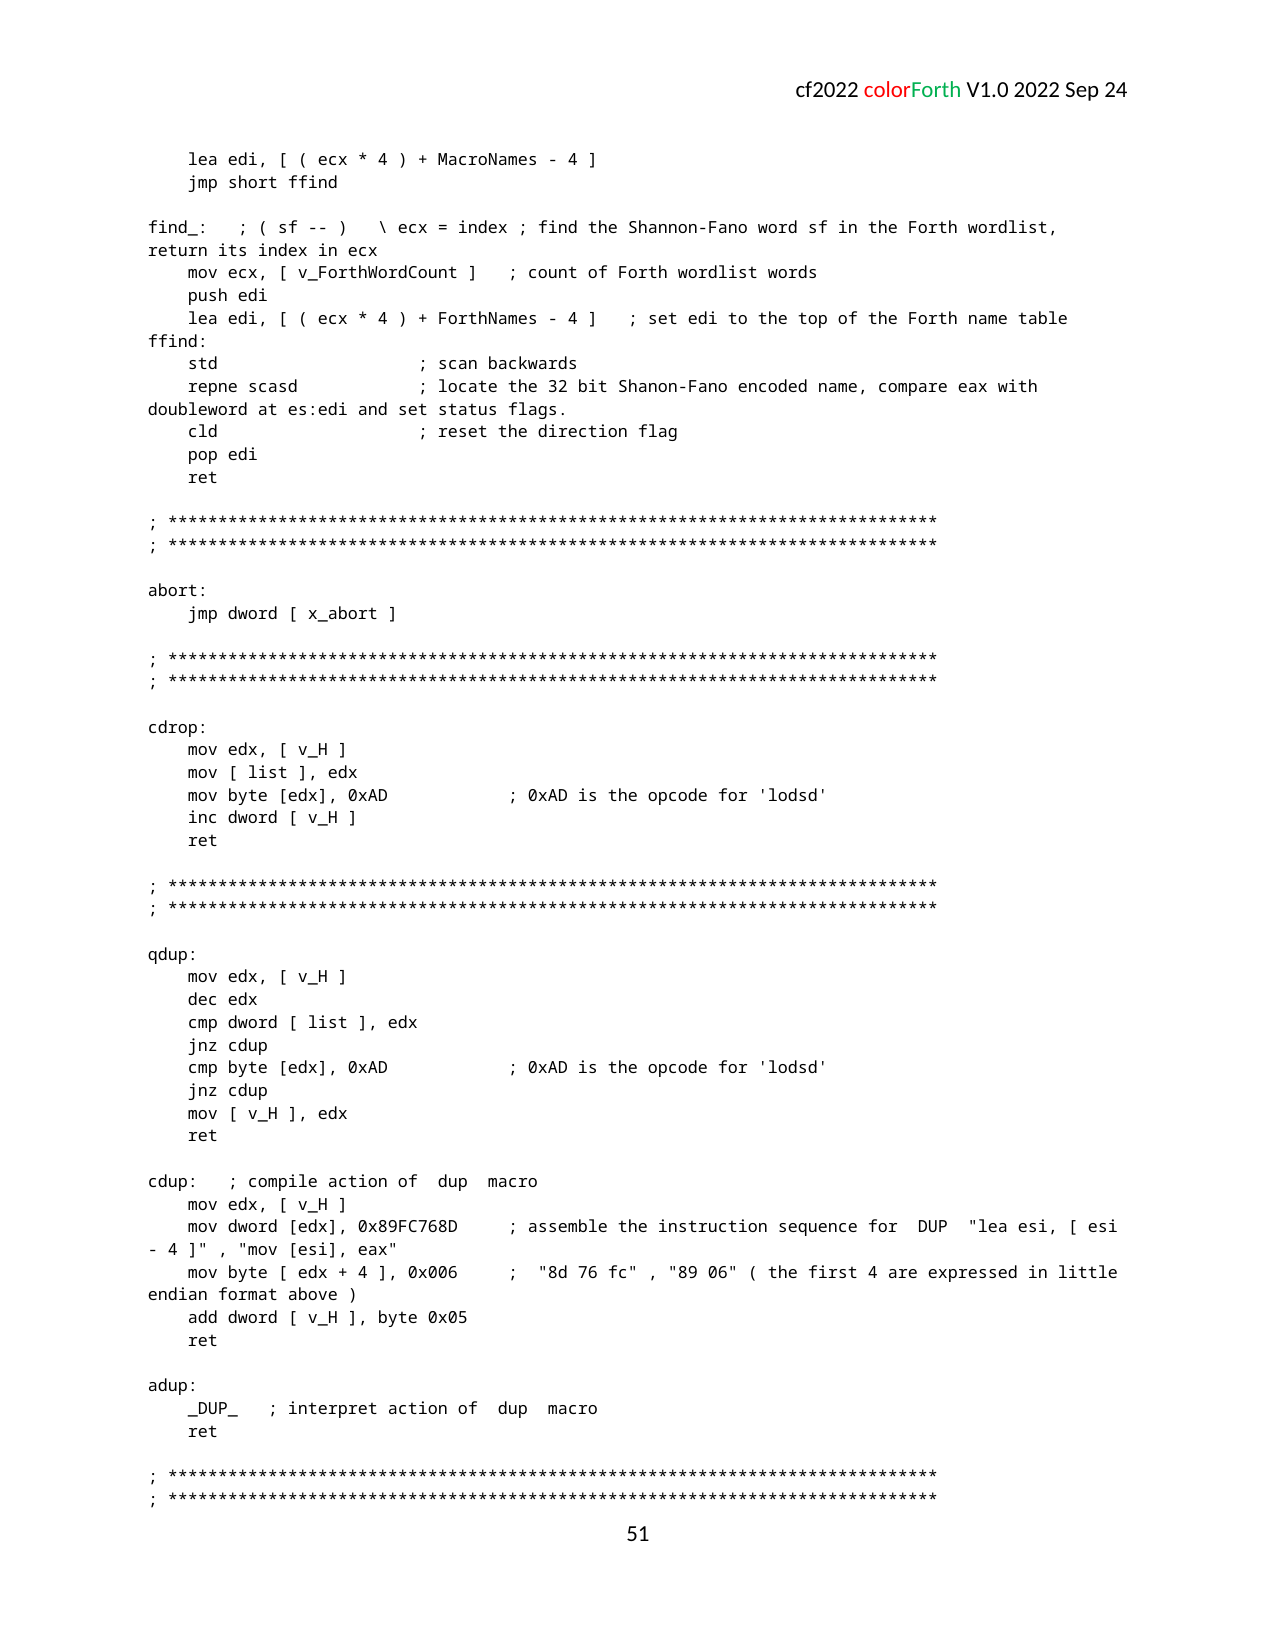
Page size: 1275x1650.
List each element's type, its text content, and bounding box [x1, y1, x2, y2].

text mov ecx, [ v_ForthWordCount ] ; count of Forth wordlist words [148, 261, 1127, 284]
text jmp dword [ x_abort ] [148, 602, 1127, 624]
text ; ***************************************************************************** [148, 897, 1127, 920]
text ; ***************************************************************************** [148, 511, 1127, 534]
text find_: ; ( sf -- ) \ ecx = index ; find the Shannon-Fano word sf in the Forth wordlist, return its index in ecx [148, 216, 1127, 261]
text jnz cdup [148, 1033, 1127, 1056]
text jmp short ffind [148, 170, 1127, 193]
text _DUP_ ; interpret action of dup macro [148, 1397, 1127, 1419]
text ret [148, 1124, 1127, 1147]
text std ; scan backwards [148, 352, 1127, 375]
text cld ; reset the direction flag [148, 420, 1127, 443]
text inc dword [ v_H ] [148, 806, 1127, 829]
text pop edi [148, 443, 1127, 466]
text mov edx, [ v_H ] [148, 1192, 1127, 1215]
text mov byte [edx], 0xAD ; 0xAD is the opcode for 'lodsd' [148, 783, 1127, 806]
text mov [ v_H ], edx [148, 1101, 1127, 1124]
text ; ***************************************************************************** [148, 670, 1127, 693]
text mov edx, [ v_H ] [148, 965, 1127, 988]
text mov [ list ], edx [148, 761, 1127, 783]
text repne scasd ; locate the 32 bit Shanon-Fano encoded name, compare eax with doubleword at es:edi and set status flags. [148, 375, 1127, 420]
text jnz cdup [148, 1079, 1127, 1101]
text lea edi, [ ( ecx * 4 ) + MacroNames - 4 ] [148, 148, 1127, 170]
text cdrop: [148, 715, 1127, 738]
text cmp dword [ list ], edx [148, 1011, 1127, 1033]
text abort: [148, 579, 1127, 602]
text cdup: ; compile action of dup macro [148, 1169, 1127, 1192]
text cmp byte [edx], 0xAD ; 0xAD is the opcode for 'lodsd' [148, 1056, 1127, 1079]
text mov dword [edx], 0x89FC768D ; assemble the instruction sequence for DUP "lea esi, [ esi - 4 ]" , "mov [esi], eax" [148, 1215, 1127, 1260]
text ; ***************************************************************************** [148, 534, 1127, 556]
text ret [148, 1419, 1127, 1442]
text dec edx [148, 988, 1127, 1011]
text ; ***************************************************************************** [148, 1465, 1127, 1487]
text mov byte [ edx + 4 ], 0x006 ; "8d 76 fc" , "89 06" ( the first 4 are expressed in little endian format above ) [148, 1260, 1127, 1306]
text ; ***************************************************************************** [148, 1487, 1127, 1510]
text ret [148, 829, 1127, 852]
text ; ***************************************************************************** [148, 874, 1127, 897]
text push edi [148, 284, 1127, 307]
text add dword [ v_H ], byte 0x05 [148, 1306, 1127, 1328]
text qdup: [148, 942, 1127, 965]
text ; ***************************************************************************** [148, 647, 1127, 670]
text ffind: [148, 329, 1127, 352]
text ret [148, 1328, 1127, 1351]
text adup: [148, 1374, 1127, 1397]
text mov edx, [ v_H ] [148, 738, 1127, 761]
text lea edi, [ ( ecx * 4 ) + ForthNames - 4 ] ; set edi to the top of the Forth name table [148, 307, 1127, 329]
text ret [148, 466, 1127, 488]
